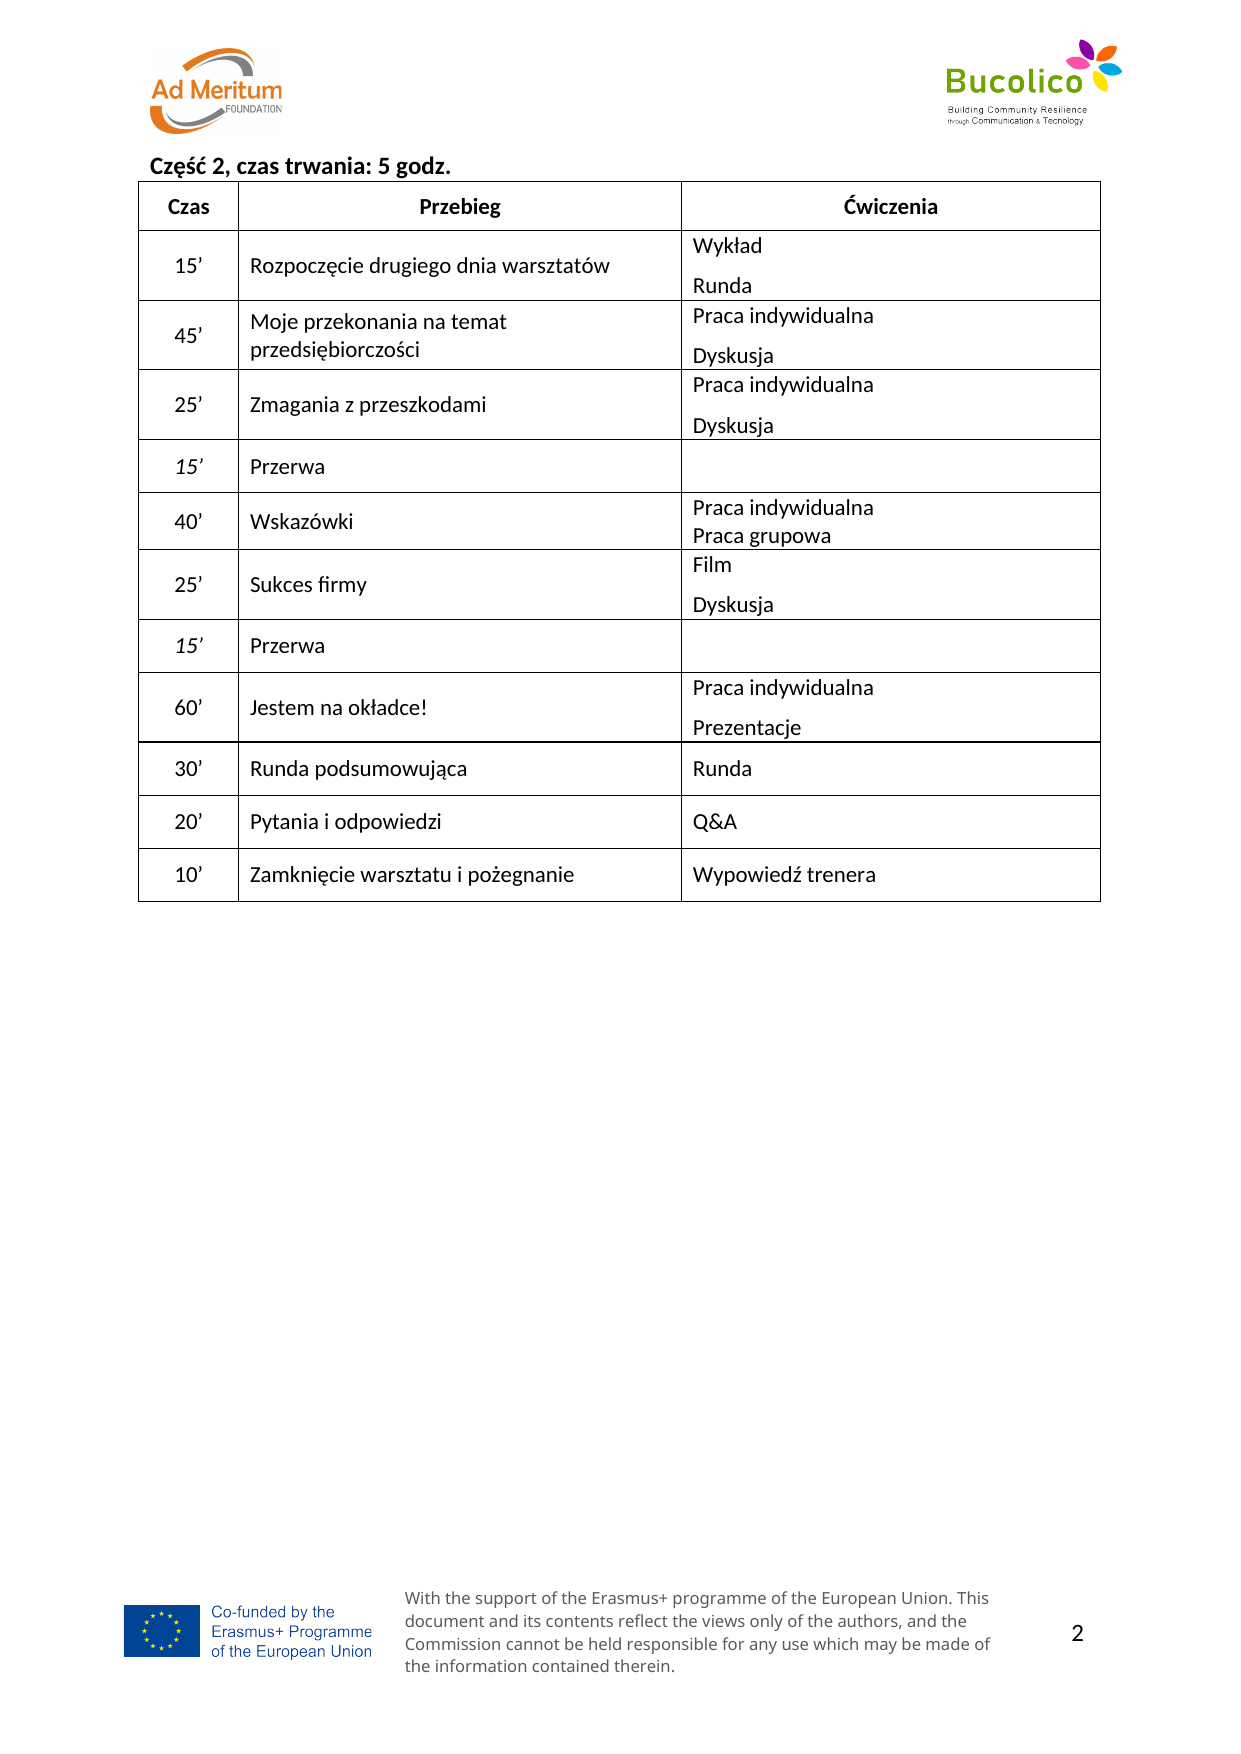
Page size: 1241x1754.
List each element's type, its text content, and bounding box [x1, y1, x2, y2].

table_cell [682, 440, 1100, 492]
table_cell Praca indywidualna Praca grupowa [682, 493, 1100, 549]
table_cell Pytania i odpowiedzi [239, 796, 681, 848]
picture [123, 1605, 372, 1660]
table_cell 10’ [139, 849, 238, 901]
table_cell [682, 620, 1100, 672]
table_cell Zamknięcie warsztatu i pożegnanie [239, 849, 681, 901]
table_cell Wypowiedź trenera [682, 849, 1100, 901]
table_cell 60’ [139, 673, 238, 741]
table_cell Praca indywidualna Dyskusja [682, 301, 1100, 369]
table_cell Wykład Runda [682, 231, 1100, 300]
table_cell 45’ [139, 301, 238, 369]
table_cell Q&A [682, 796, 1100, 848]
table_cell Jestem na okładce! [239, 673, 681, 741]
table_cell Runda [682, 743, 1100, 794]
table_header Przebieg [239, 182, 681, 230]
table_cell Zmagania z przeszkodami [239, 370, 681, 439]
table_cell Runda podsumowująca [239, 743, 681, 794]
table_header Czas [139, 182, 238, 230]
table_cell Film Dyskusja [682, 550, 1100, 619]
table_cell Rozpoczęcie drugiego dnia warsztatów [239, 231, 681, 300]
table_cell 15’ [139, 440, 238, 492]
table_cell Przerwa [239, 440, 681, 492]
table_cell 15’ [139, 231, 238, 300]
table_cell 25’ [139, 550, 238, 619]
table_cell Wskazówki [239, 493, 681, 549]
table_cell 30’ [139, 743, 238, 794]
table_cell 15’ [139, 620, 238, 672]
table_cell Praca indywidualna Dyskusja [682, 370, 1100, 439]
table_header Ćwiczenia [682, 182, 1100, 230]
table_cell 20’ [139, 796, 238, 848]
table_cell Przerwa [239, 620, 681, 672]
table_cell 25’ [139, 370, 238, 439]
text Część 2, czas trwania: 5 godz. [150, 150, 1090, 181]
picture [937, 37, 1129, 134]
table_cell 40’ [139, 493, 238, 549]
picture [150, 48, 282, 134]
table_cell Moje przekonania na temat przedsiębiorczości [239, 301, 681, 369]
table_cell Praca indywidualna Prezentacje [682, 673, 1100, 741]
table_cell Sukces firmy [239, 550, 681, 619]
